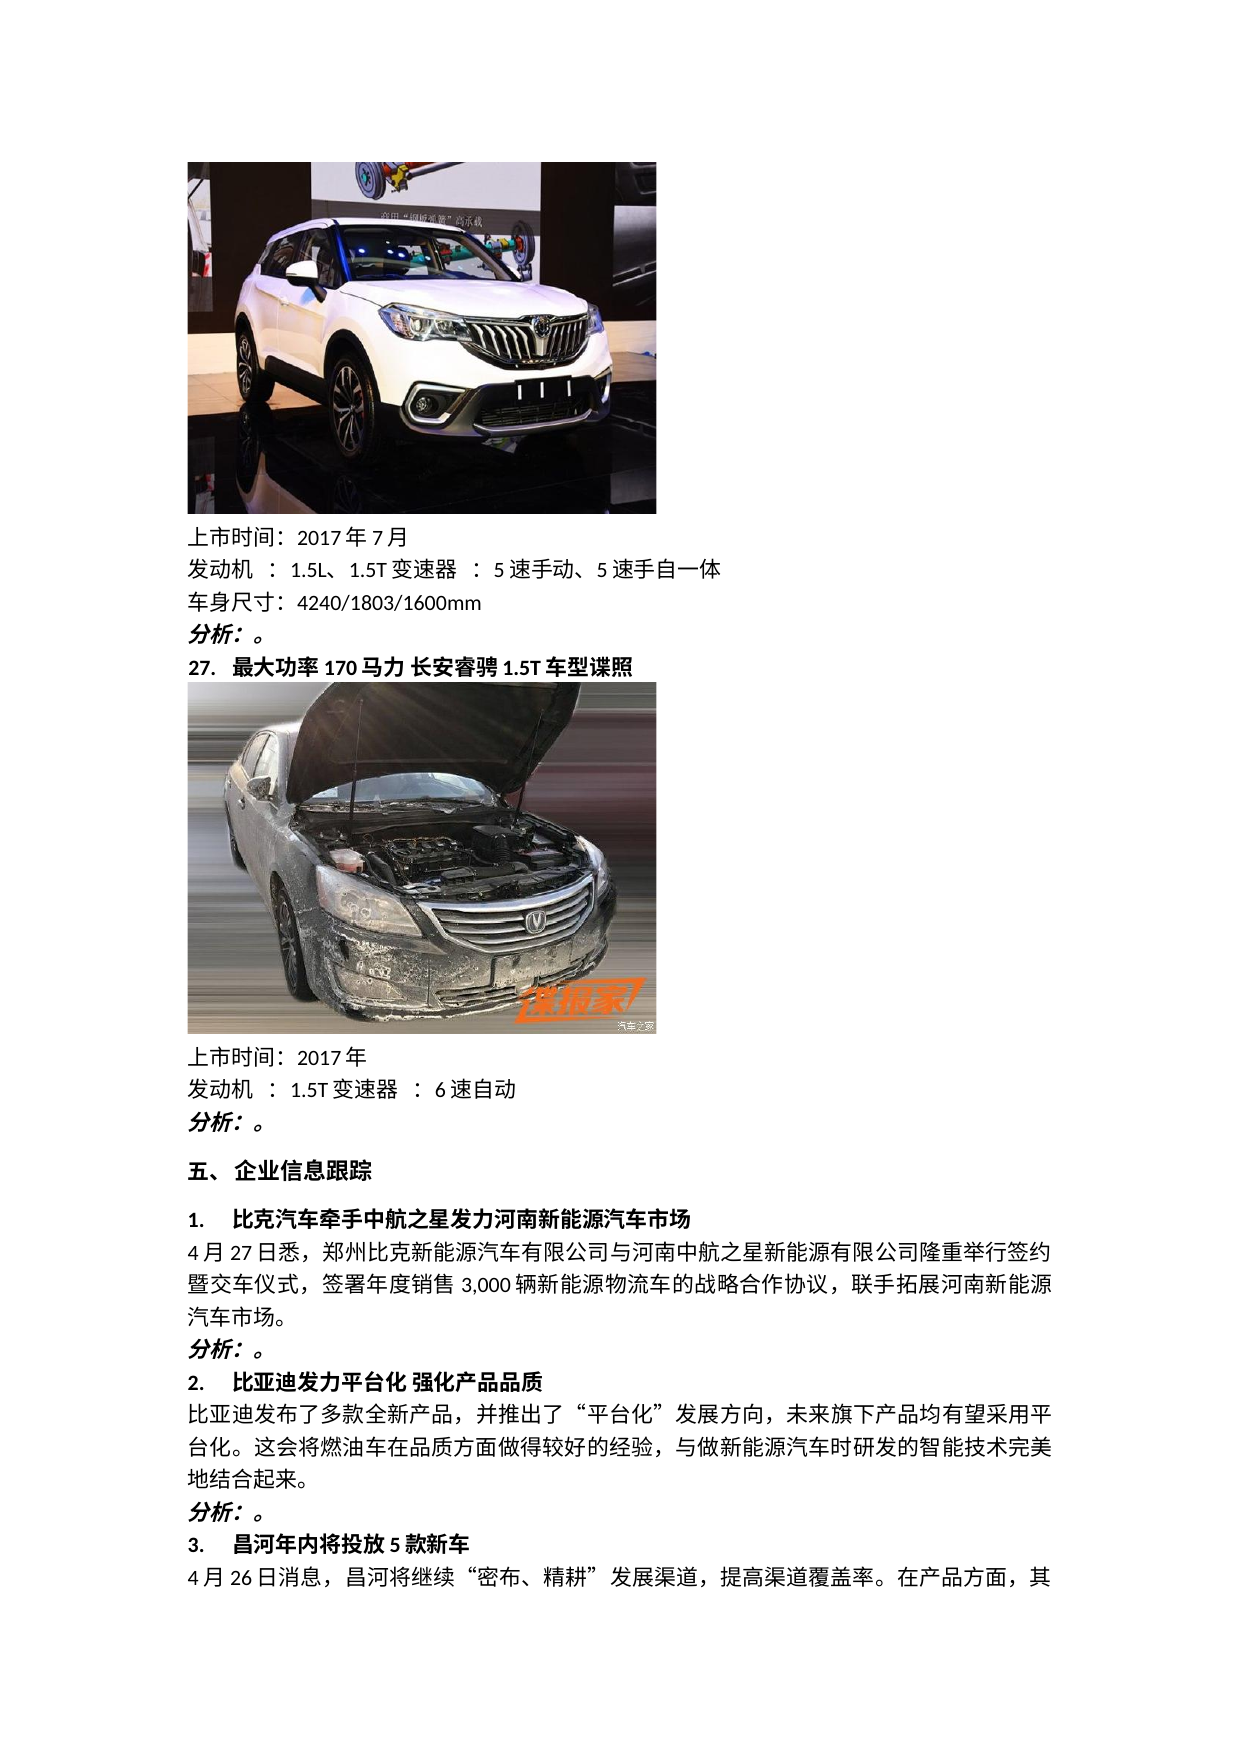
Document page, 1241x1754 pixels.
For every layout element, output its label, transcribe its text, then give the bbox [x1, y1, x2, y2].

list 比克汽车牵手中航之星发力河南新能源汽车市场 [187, 1202, 1053, 1234]
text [187, 1559, 1053, 1592]
text 发动机 ：1.5L、1.5T变速器 ：5速手动、5速手自一体 [187, 552, 1053, 584]
text 比亚迪发布了多款全新产品，并推出了“平台化”发展方向，未来旗下产品均有望采用平台化。这会将燃油车在品质方面做得较好的经验，与做新能源汽车时研发的智能技术完美地结合起来。 [187, 1397, 1053, 1494]
list 企业信息跟踪 [187, 1137, 1053, 1202]
text 上市时间：2017年 [187, 1039, 1053, 1072]
text 4月27日悉，郑州比克新能源汽车有限公司与河南中航之星新能源有限公司隆重举行签约暨交车仪式，签署年度销售3,000辆新能源物流车的战略合作协议，联手拓展河南新能源汽车市场。 [187, 1234, 1053, 1332]
list 比亚迪发力平台化 强化产品品质 [187, 1364, 1053, 1397]
text 车身尺寸：4240/1803/1600mm [187, 584, 1053, 617]
text 分析：。 [187, 1104, 1053, 1137]
text 上市时间：2017年7月 [187, 519, 1053, 552]
picture [187, 682, 657, 1034]
list 最大功率170马力 长安睿骋1.5T车型谍照 [188, 649, 1053, 682]
text 发动机 ：1.5T变速器 ：6速自动 [187, 1072, 1053, 1104]
text 分析：。 [187, 617, 1053, 649]
text 分析：。 [187, 1332, 1053, 1364]
text 分析：。 [187, 1494, 1053, 1527]
list 昌河年内将投放5款新车 [187, 1527, 1053, 1559]
picture [187, 162, 657, 514]
